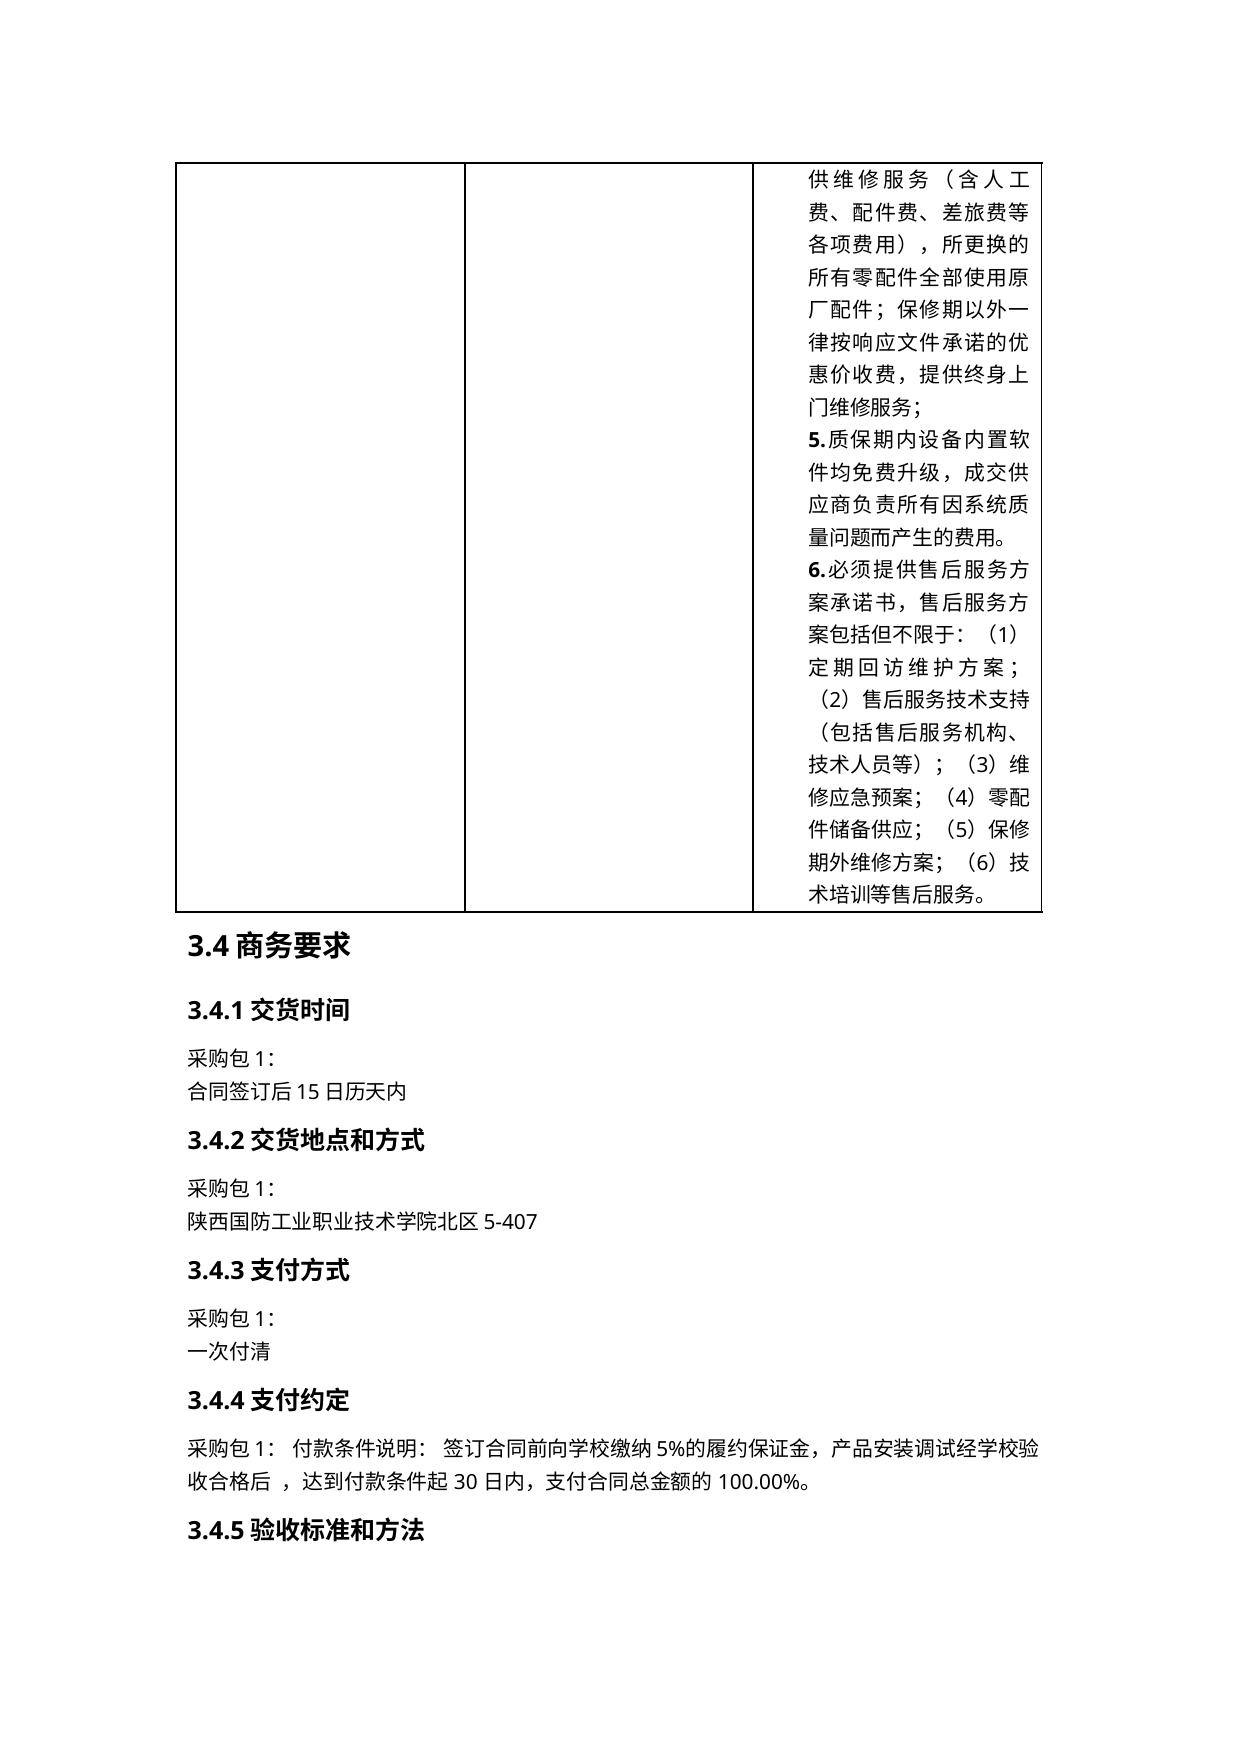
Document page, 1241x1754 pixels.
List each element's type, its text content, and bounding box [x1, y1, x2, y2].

text 3.4.5验收标准和方法 [187, 1498, 1053, 1563]
text 3.4商务要求 [187, 913, 1053, 978]
text 一次付清 [187, 1335, 1053, 1368]
text 3.4.4支付约定 [187, 1368, 1053, 1433]
text 采购包1： [187, 1173, 1053, 1205]
text 合同签订后15日历天内 [187, 1075, 1053, 1108]
table_cell [466, 164, 752, 911]
text 采购包1： 付款条件说明： 签订合同前向学校缴纳5%的履约保证金，产品安装调试经学校验收合格后 ，达到付款条件起 30 日内，支付合同总金额的 100.00%。 [187, 1433, 1053, 1498]
text 采购包1： [187, 1043, 1053, 1075]
text 3.4.3支付方式 [187, 1238, 1053, 1303]
text 陕西国防工业职业技术学院北区5-407 [187, 1205, 1053, 1238]
table_cell 5 [177, 164, 464, 911]
text 采购包1： [187, 1303, 1053, 1335]
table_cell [754, 164, 1041, 911]
text 3.4.1交货时间 [187, 978, 1053, 1043]
text 3.4.2交货地点和方式 [187, 1108, 1053, 1173]
